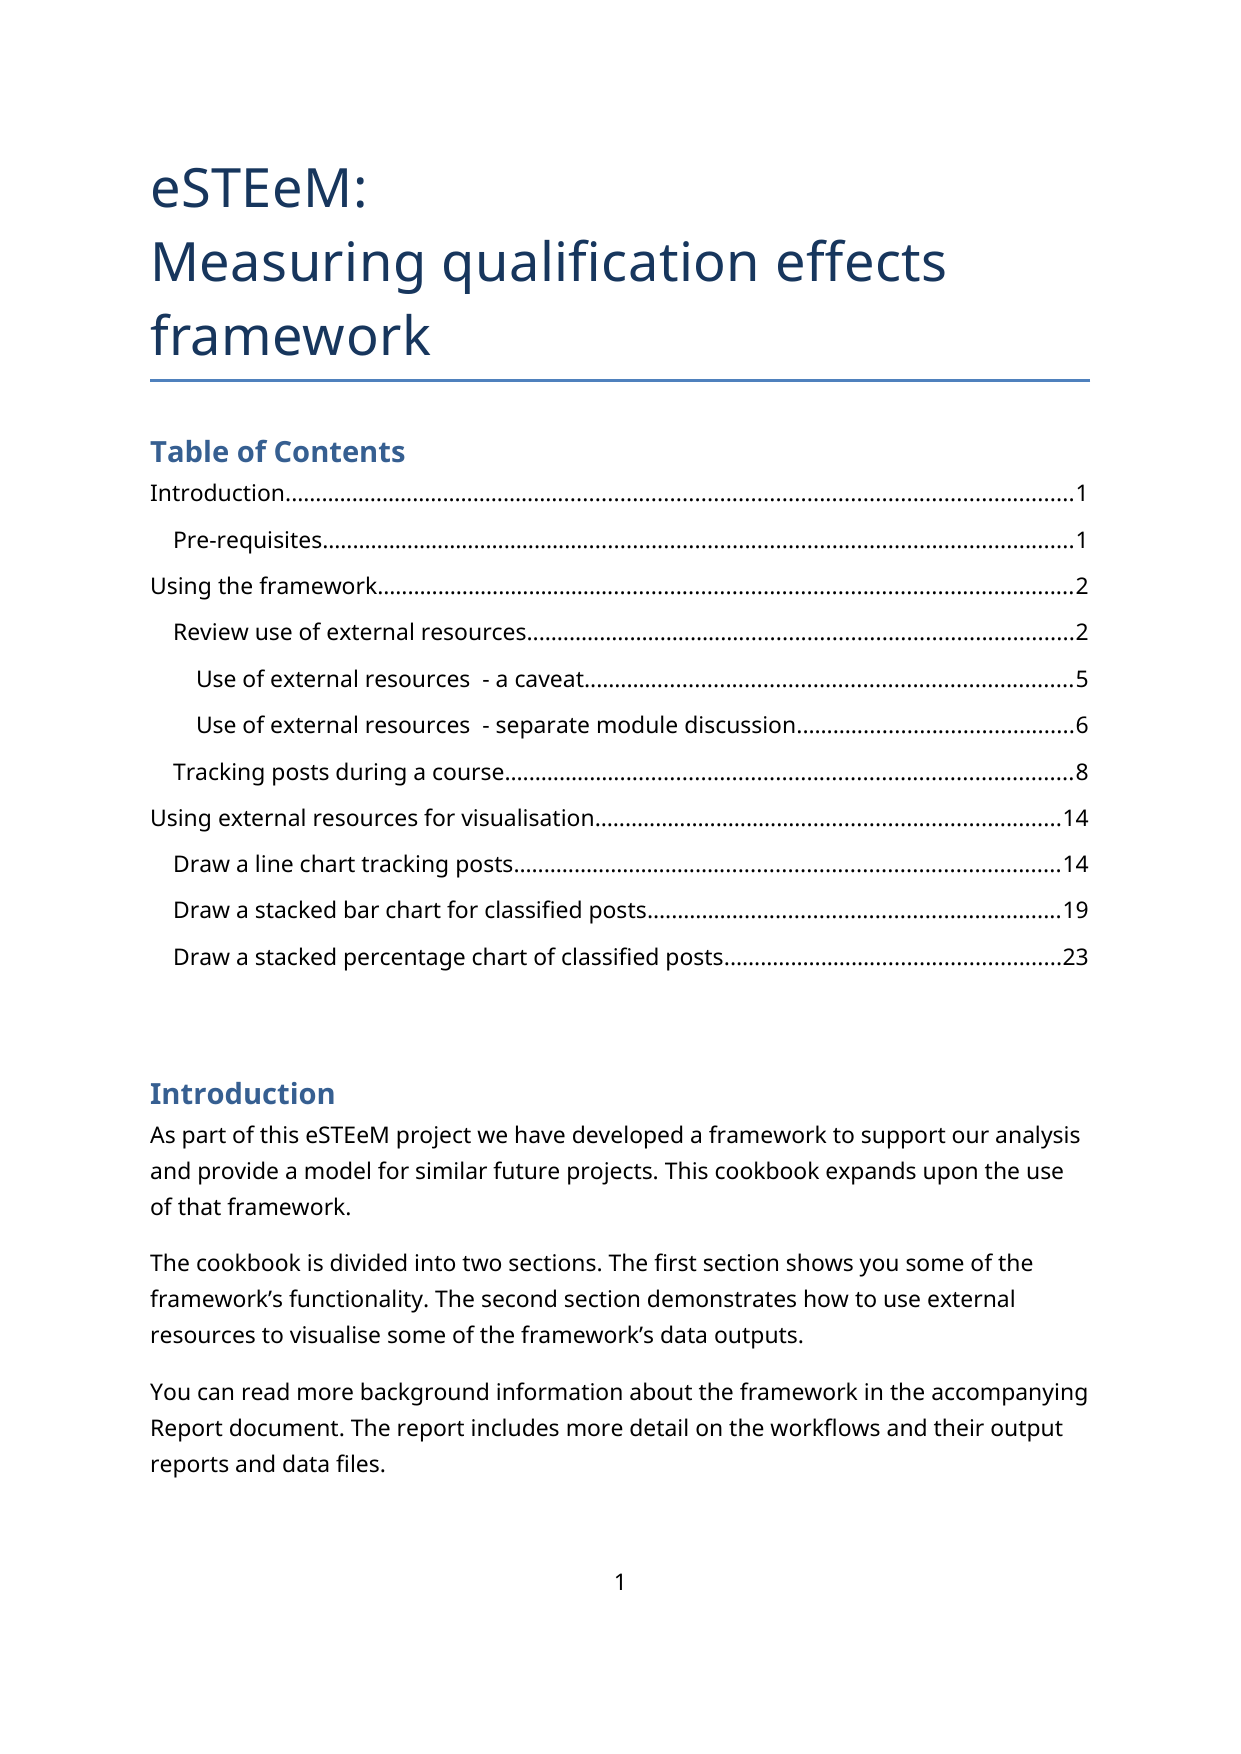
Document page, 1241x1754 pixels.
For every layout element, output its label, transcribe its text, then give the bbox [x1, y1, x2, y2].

text As part of this eSTEeM project we have developed a framework to support our analysis and provide a model for similar future projects. This cookbook expands upon the use of that framework. [150, 1119, 1090, 1222]
title eSTEeM: Measuring qualification effects framework [150, 150, 1090, 379]
subtitle Introduction [150, 1073, 1090, 1113]
text You can read more background information about the framework in the accompanying Report document. The report includes more detail on the workflows and their output reports and data files. [150, 1376, 1090, 1479]
text The cookbook is divided into two sections. The first section shows you some of the framework’s functionality. The second section demonstrates how to use external resources to visualise some of the framework’s data outputs. [150, 1247, 1090, 1351]
